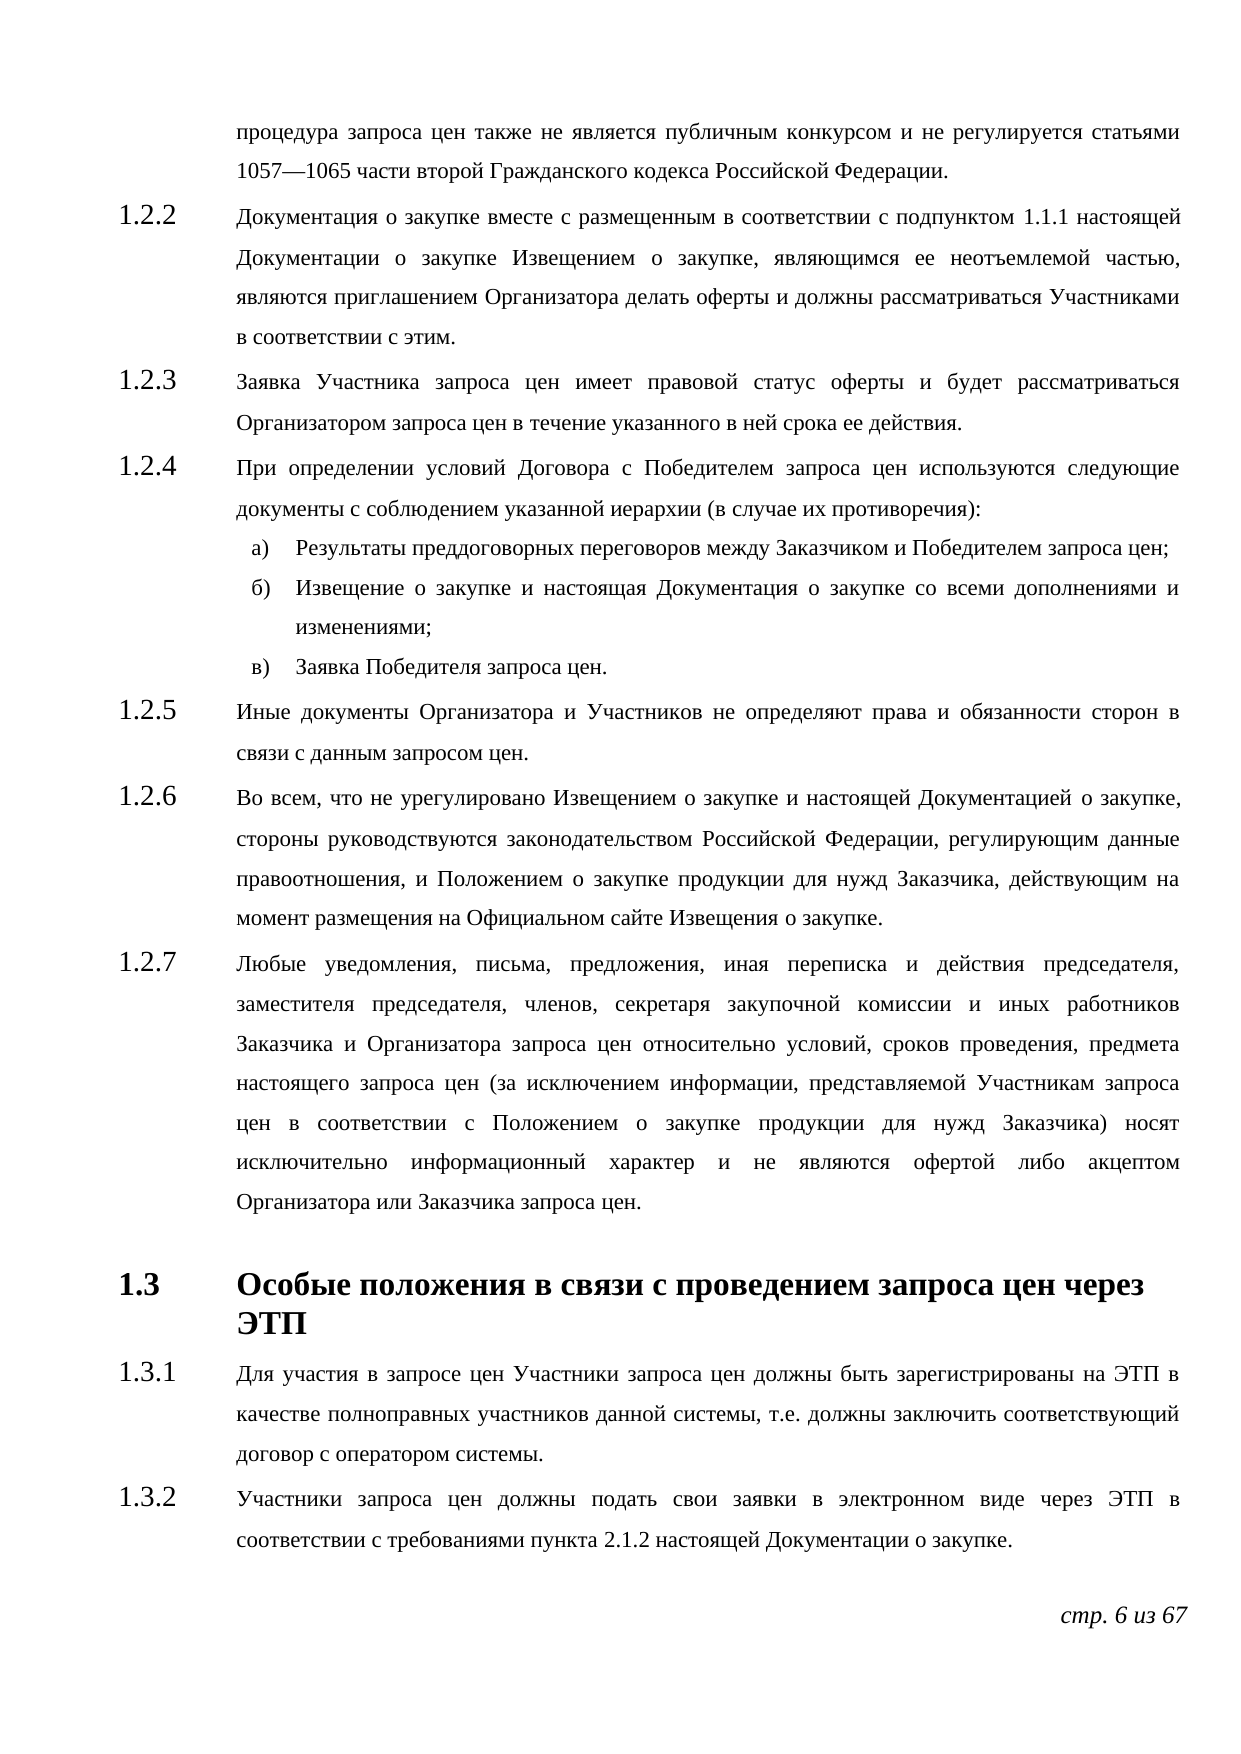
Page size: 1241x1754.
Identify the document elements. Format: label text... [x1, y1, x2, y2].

list Документация о закупке вместе с размещенным в соответствии с подпунктом 1.1.1 настоящей Документации о закупке Извещением о закупке, являющимся ее неотъемлемой частью, являются приглашением Организатора делать оферты и должны рассматриваться Участниками в соответствии с этим. [118, 197, 1181, 349]
list Участники запроса цен должны подать свои заявки в электронном виде через ЭТП в соответствии с требованиями пункта 2.1.2 настоящей Документации о закупке. [118, 1479, 1181, 1552]
list Извещение о закупке и настоящая Документация о закупке со всеми дополнениями и изменениями; [251, 574, 1181, 640]
list Заявка Победителя запроса цен. [251, 653, 1181, 679]
list При определении условий Договора с Победителем запроса цен используются следующие документы с соблюдением указанной иерархии (в случае их противоречия): [118, 448, 1181, 521]
subtitle Особые положения в связи с проведением запроса цен через ЭТП [118, 1265, 1181, 1341]
list Для участия в запросе цен Участники запроса цен должны быть зарегистрированы на ЭТП в качестве полноправных участников данной системы, т.е. должны заключить соответствующий договор с оператором системы. [118, 1354, 1181, 1466]
list Во всем, что не урегулировано Извещением о закупке и настоящей Документацией о закупке, стороны руководствуются законодательством Российской Федерации, регулирующим данные правоотношения, и Положением о закупке продукции для нужд Заказчика, действующим на момент размещения на Официальном сайте Извещения о закупке. [118, 778, 1181, 931]
list Любые уведомления, письма, предложения, иная переписка и действия председателя, заместителя председателя, членов, секретаря закупочной комиссии и иных работников Заказчика и Организатора запроса цен относительно условий, сроков проведения, предмета настоящего запроса цен (за исключением информации, представляемой Участникам запроса цен в соответствии с Положением о закупке продукции для нужд Заказчика) носят исключительно информационный характер и не являются офертой либо акцептом Организатора или Заказчика запроса цен. [118, 944, 1181, 1214]
list Результаты преддоговорных переговоров между Заказчиком и Победителем запроса цен; [251, 534, 1181, 561]
list Иные документы Организатора и Участников не определяют права и обязанности сторон в связи с данным запросом цен. [118, 692, 1181, 765]
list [118, 118, 1181, 184]
list Заявка Участника запроса цен имеет правовой статус оферты и будет рассматриваться Организатором запроса цен в течение указанного в ней срока ее действия. [118, 362, 1181, 435]
